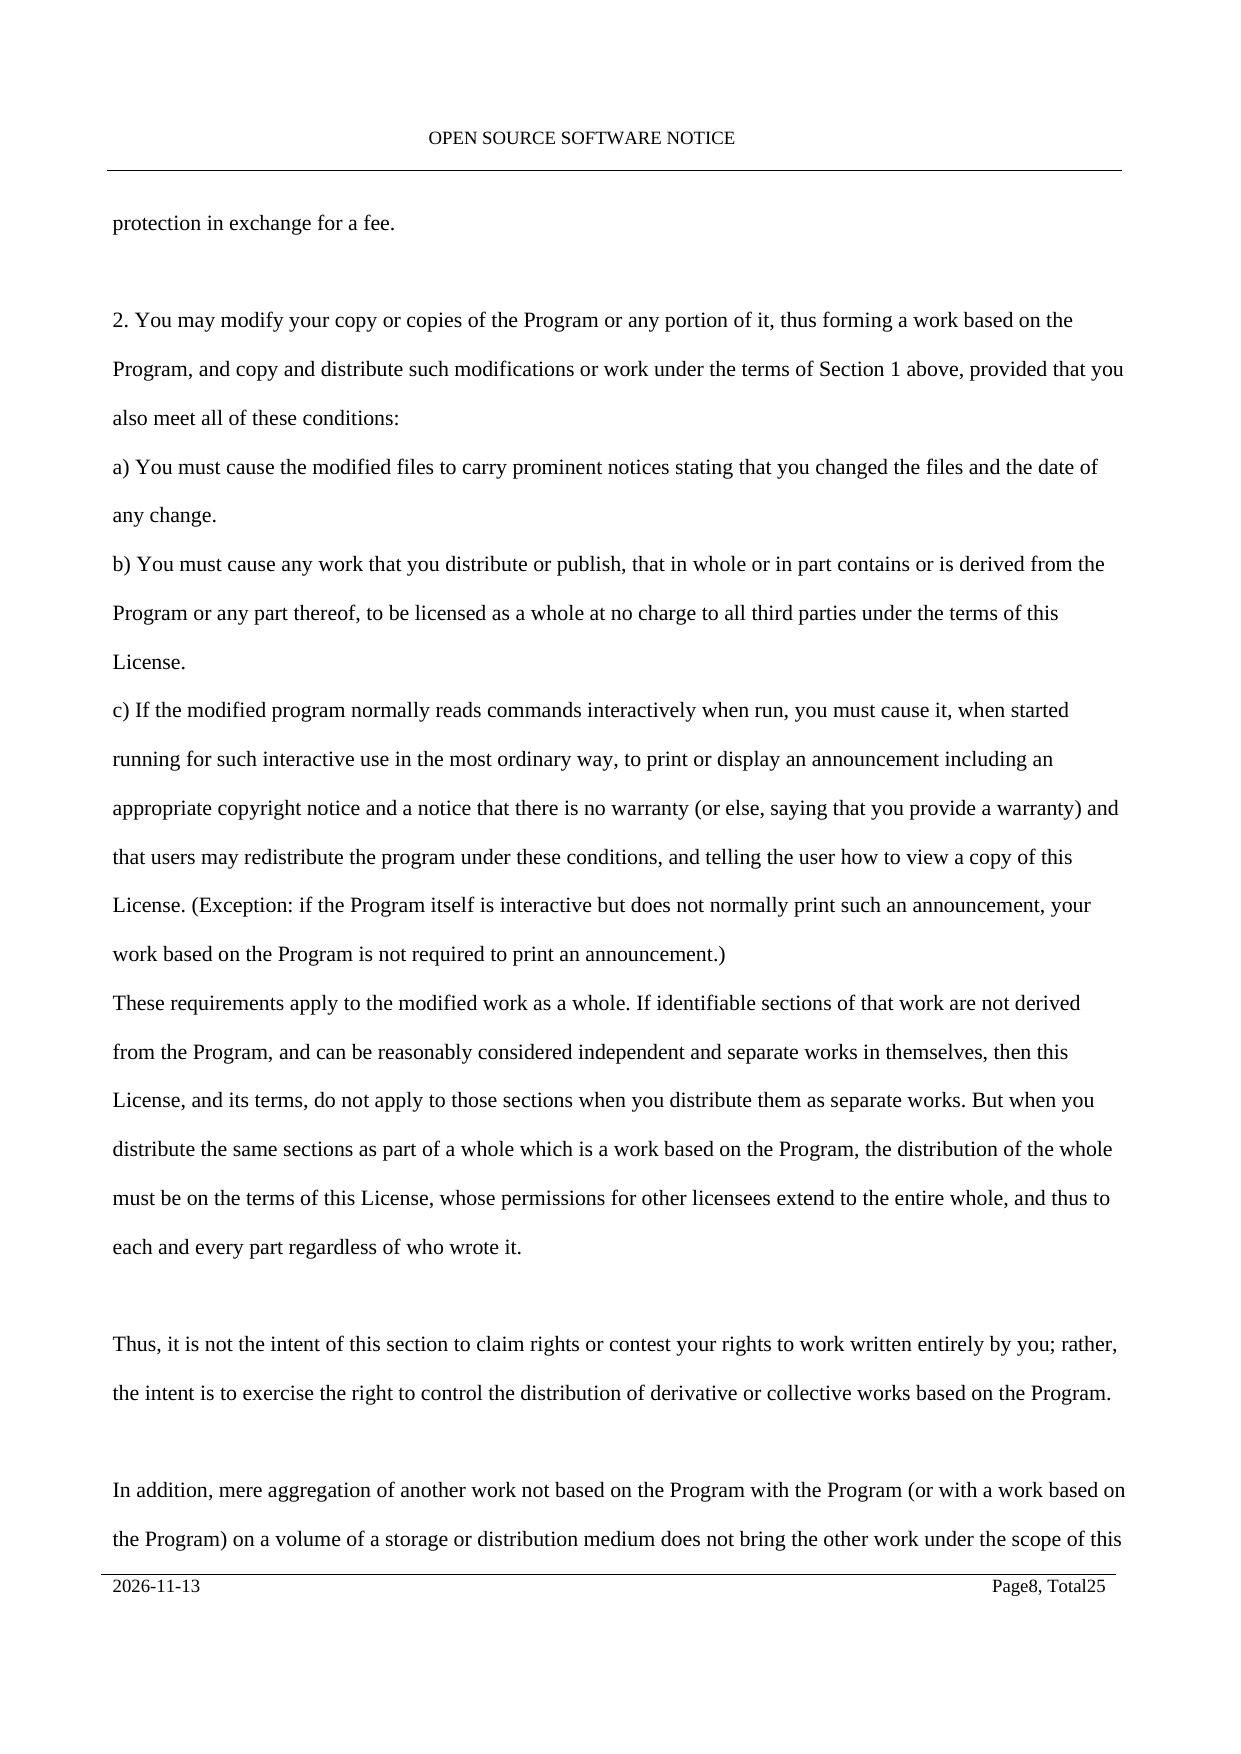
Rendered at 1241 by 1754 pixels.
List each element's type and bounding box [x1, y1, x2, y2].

text [112, 206, 1128, 1555]
